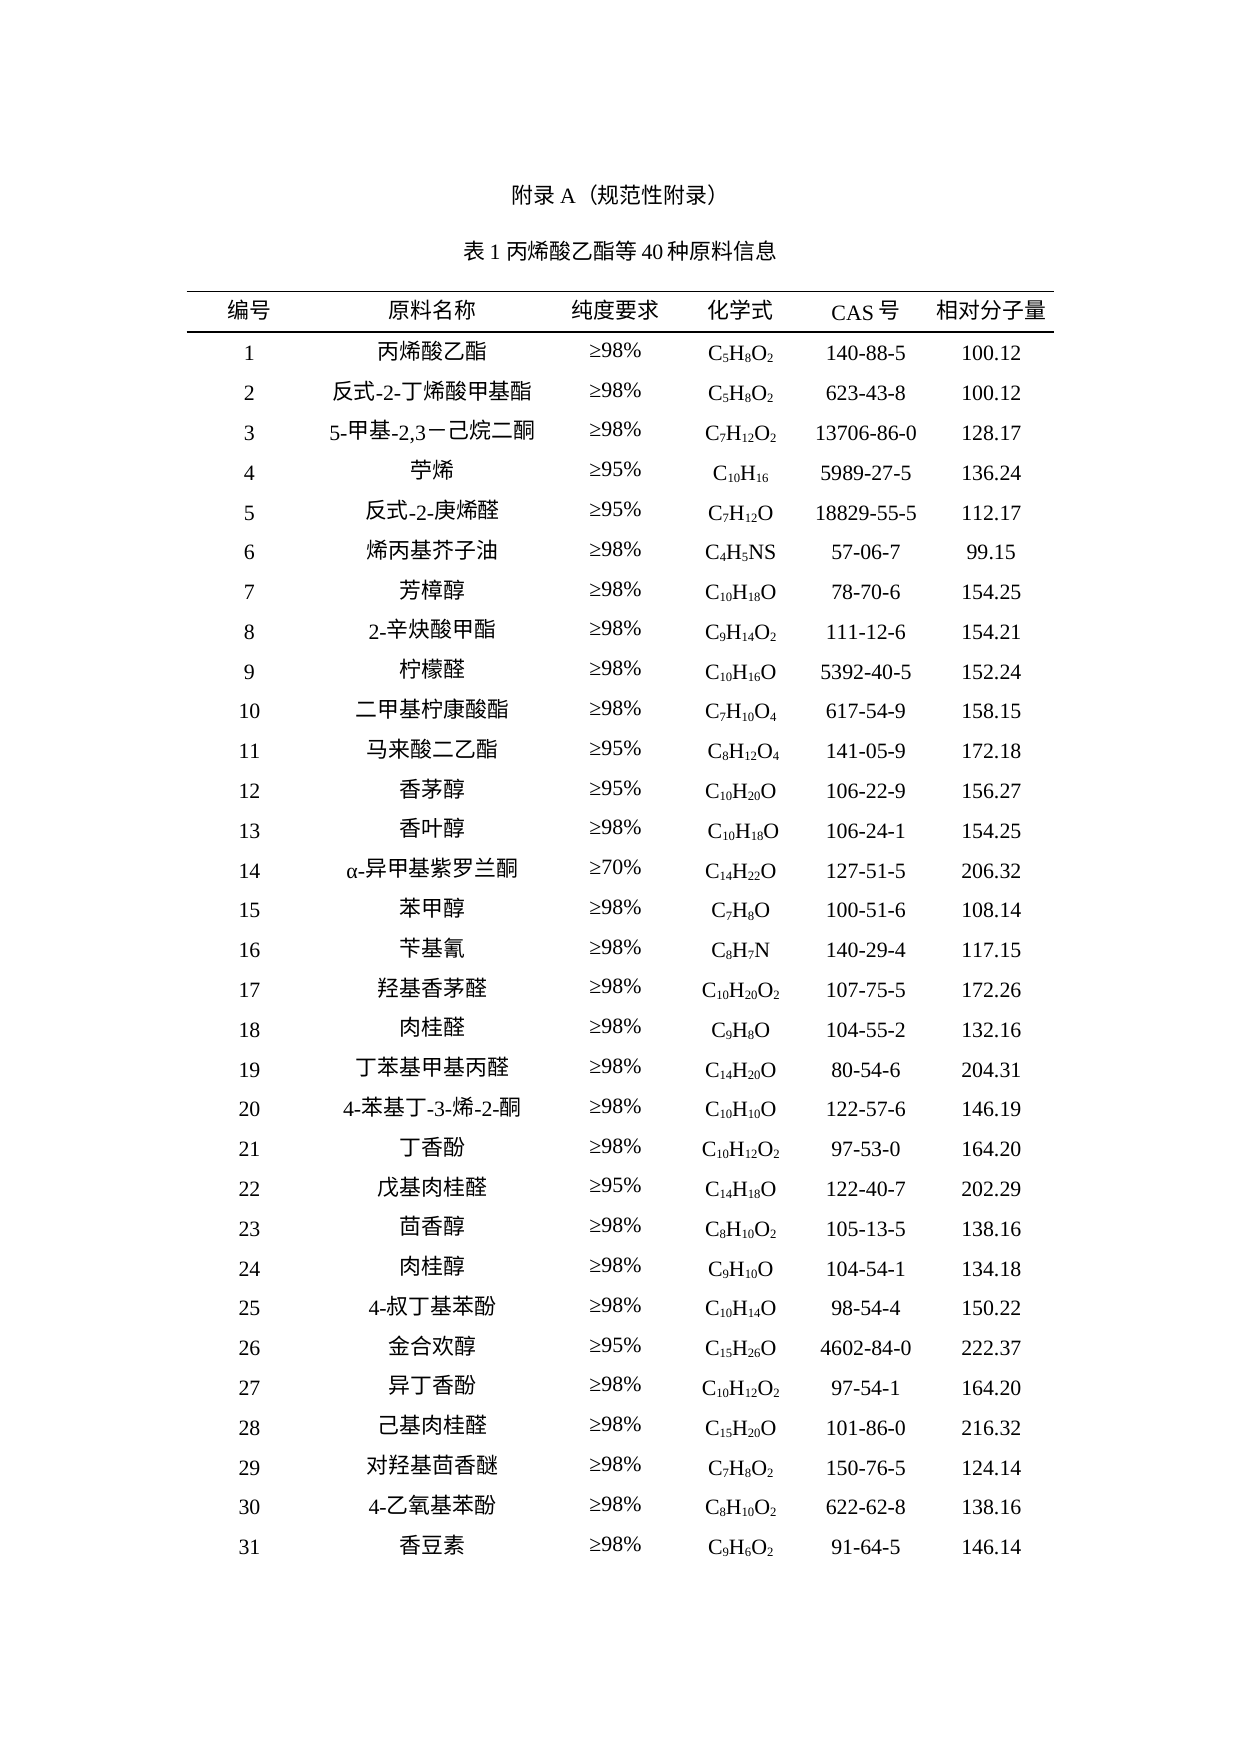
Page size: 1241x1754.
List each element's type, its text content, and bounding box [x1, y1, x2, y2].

table_cell 13 [187, 810, 312, 850]
table_cell 164.20 [928, 1128, 1054, 1168]
table_cell 140-29-4 [803, 929, 928, 969]
table_cell 124.14 [928, 1447, 1054, 1486]
table_cell 4-叔丁基苯酚 [312, 1288, 553, 1327]
table_cell 122-57-6 [803, 1089, 928, 1128]
table_cell C8H10O2 [678, 1486, 803, 1526]
table_cell 80-54-6 [803, 1049, 928, 1088]
table_cell ≥98% [553, 969, 678, 1009]
table_cell 5-甲基-2,3－己烷二酮 [312, 412, 553, 452]
table_cell 2 [187, 372, 312, 412]
table_cell 206.32 [928, 850, 1054, 889]
table_cell 香叶醇 [312, 810, 553, 850]
table_cell 104-54-1 [803, 1248, 928, 1287]
table_cell 5392-40-5 [803, 651, 928, 691]
table_cell 158.15 [928, 691, 1054, 730]
table_cell ≥98% [553, 1367, 678, 1407]
table_cell 26 [187, 1327, 312, 1367]
table_cell 丙烯酸乙酯 [312, 333, 553, 372]
table_cell ≥95% [553, 730, 678, 770]
table_cell 117.15 [928, 929, 1054, 969]
table_cell 18 [187, 1009, 312, 1049]
table_cell C14H22O [678, 850, 803, 889]
table_cell ≥70% [553, 850, 678, 889]
table_cell ≥98% [553, 1009, 678, 1049]
table_cell 138.16 [928, 1208, 1054, 1248]
table_cell 反式-2-庚烯醛 [312, 492, 553, 531]
table_header 相对分子量 [928, 292, 1054, 331]
table_cell C7H8O2 [678, 1447, 803, 1486]
table_cell 12 [187, 770, 312, 810]
table_cell ≥98% [553, 810, 678, 850]
table_cell 105-13-5 [803, 1208, 928, 1248]
table_cell ≥98% [553, 1407, 678, 1447]
table_cell 25 [187, 1288, 312, 1327]
table_cell 11 [187, 730, 312, 770]
table_cell 3 [187, 412, 312, 452]
table_cell C10H20O2 [678, 969, 803, 1009]
table_cell 8 [187, 611, 312, 651]
table_cell 202.29 [928, 1168, 1054, 1208]
list 附录 A（规范性附录） [187, 177, 1053, 210]
table_cell 150.22 [928, 1288, 1054, 1327]
table_cell C7H12O [678, 492, 803, 531]
table_cell C14H20O [678, 1049, 803, 1088]
table_cell 100-51-6 [803, 890, 928, 929]
table_cell C7H12O2 [678, 412, 803, 452]
table_cell C10H18O [678, 571, 803, 611]
table_cell ≥98% [553, 929, 678, 969]
table_cell C10H14O [678, 1288, 803, 1327]
table_cell C10H16O [678, 651, 803, 691]
table_cell 138.16 [928, 1486, 1054, 1526]
table_cell 异丁香酚 [312, 1367, 553, 1407]
table_cell 芳樟醇 [312, 571, 553, 611]
table_cell 烯丙基芥子油 [312, 531, 553, 571]
table_cell 茴香醇 [312, 1208, 553, 1248]
table_cell 5 [187, 492, 312, 531]
table_cell 204.31 [928, 1049, 1054, 1088]
table_cell 104-55-2 [803, 1009, 928, 1049]
table_cell C10H20O [678, 770, 803, 810]
list 表1 丙烯酸乙酯等40种原料信息 [187, 234, 1053, 266]
table_cell C10H18O [678, 810, 803, 850]
table_cell 4-苯基丁-3-烯-2-酮 [312, 1089, 553, 1128]
table_cell 24 [187, 1248, 312, 1287]
table_cell α-异甲基紫罗兰酮 [312, 850, 553, 889]
table_cell C10H10O [678, 1089, 803, 1128]
table_cell 21 [187, 1128, 312, 1168]
table_cell 106-22-9 [803, 770, 928, 810]
table_cell 29 [187, 1447, 312, 1486]
table_cell C4H5NS [678, 531, 803, 571]
table_cell 肉桂醛 [312, 1009, 553, 1049]
table_cell ≥98% [553, 571, 678, 611]
table_cell 152.24 [928, 651, 1054, 691]
table_cell 106-24-1 [803, 810, 928, 850]
table_cell 10 [187, 691, 312, 730]
table_cell 18829-55-5 [803, 492, 928, 531]
table_cell C8H7N [678, 929, 803, 969]
table_cell ≥98% [553, 1248, 678, 1287]
table_cell C15H26O [678, 1327, 803, 1367]
table_cell ≥98% [553, 1049, 678, 1088]
table_cell 150-76-5 [803, 1447, 928, 1486]
table_cell 99.15 [928, 531, 1054, 571]
table_cell ≥98% [553, 1208, 678, 1248]
table_cell 9 [187, 651, 312, 691]
table_cell 5989-27-5 [803, 452, 928, 492]
table_cell C9H6O2 [678, 1526, 803, 1566]
table_cell 111-12-6 [803, 611, 928, 651]
table_cell C9H10O [678, 1248, 803, 1287]
table_cell 154.21 [928, 611, 1054, 651]
table_cell 216.32 [928, 1407, 1054, 1447]
table_cell C7H10O4 [678, 691, 803, 730]
table_cell C9H8O [678, 1009, 803, 1049]
table_cell 128.17 [928, 412, 1054, 452]
table_cell 22 [187, 1168, 312, 1208]
table_cell 623-43-8 [803, 372, 928, 412]
table_cell ≥98% [553, 1128, 678, 1168]
table_cell ≥98% [553, 1288, 678, 1327]
table_cell 28 [187, 1407, 312, 1447]
table_cell 136.24 [928, 452, 1054, 492]
table_cell 154.25 [928, 810, 1054, 850]
table_cell 617-54-9 [803, 691, 928, 730]
table_cell 柠檬醛 [312, 651, 553, 691]
table_cell 31 [187, 1526, 312, 1566]
table_cell ≥98% [553, 531, 678, 571]
table_cell 1 [187, 333, 312, 372]
table_cell 622-62-8 [803, 1486, 928, 1526]
table_cell 马来酸二乙酯 [312, 730, 553, 770]
table_cell 对羟基茴香醚 [312, 1447, 553, 1486]
table_cell 7 [187, 571, 312, 611]
table_cell C8H12O4 [678, 730, 803, 770]
table_cell ≥98% [553, 611, 678, 651]
table_cell ≥95% [553, 492, 678, 531]
table_cell ≥98% [553, 333, 678, 372]
table_cell ≥98% [553, 412, 678, 452]
table_cell 苄基氰 [312, 929, 553, 969]
table_cell 164.20 [928, 1367, 1054, 1407]
table_cell 154.25 [928, 571, 1054, 611]
table_cell 4602-84-0 [803, 1327, 928, 1367]
table_cell 57-06-7 [803, 531, 928, 571]
table_cell 127-51-5 [803, 850, 928, 889]
table_cell 132.16 [928, 1009, 1054, 1049]
table_header 原料名称 [312, 292, 553, 331]
table_cell C5H8O2 [678, 333, 803, 372]
table_cell 141-05-9 [803, 730, 928, 770]
table_cell 4 [187, 452, 312, 492]
table_cell 苧烯 [312, 452, 553, 492]
table_cell 19 [187, 1049, 312, 1088]
table_cell 金合欢醇 [312, 1327, 553, 1367]
table_cell C10H12O2 [678, 1128, 803, 1168]
table_cell 丁香酚 [312, 1128, 553, 1168]
table_cell 101-86-0 [803, 1407, 928, 1447]
table_cell 78-70-6 [803, 571, 928, 611]
table_cell 97-54-1 [803, 1367, 928, 1407]
table_cell C8H10O2 [678, 1208, 803, 1248]
table_cell ≥98% [553, 1486, 678, 1526]
table_cell 108.14 [928, 890, 1054, 929]
table_cell C9H14O2 [678, 611, 803, 651]
table_cell 二甲基柠康酸酯 [312, 691, 553, 730]
table_cell 30 [187, 1486, 312, 1526]
table_cell ≥95% [553, 1327, 678, 1367]
table_cell ≥98% [553, 1526, 678, 1566]
table_cell 156.27 [928, 770, 1054, 810]
table_cell ≥98% [553, 651, 678, 691]
table_cell ≥95% [553, 452, 678, 492]
table_cell 146.19 [928, 1089, 1054, 1128]
table_cell ≥95% [553, 1168, 678, 1208]
table_cell ≥98% [553, 1447, 678, 1486]
table_cell 23 [187, 1208, 312, 1248]
table_cell 13706-86-0 [803, 412, 928, 452]
table_cell 98-54-4 [803, 1288, 928, 1327]
table_cell 羟基香茅醛 [312, 969, 553, 1009]
table_cell 丁苯基甲基丙醛 [312, 1049, 553, 1088]
table_cell 27 [187, 1367, 312, 1407]
table_cell 140-88-5 [803, 333, 928, 372]
table_cell 17 [187, 969, 312, 1009]
table_cell 97-53-0 [803, 1128, 928, 1168]
table_cell 91-64-5 [803, 1526, 928, 1566]
table_cell 戊基肉桂醛 [312, 1168, 553, 1208]
table_cell 146.14 [928, 1526, 1054, 1566]
table_cell C7H8O [678, 890, 803, 929]
table_cell 134.18 [928, 1248, 1054, 1287]
table_header 纯度要求 [553, 292, 678, 331]
table_cell ≥95% [553, 770, 678, 810]
table_cell 107-75-5 [803, 969, 928, 1009]
table_cell C14H18O [678, 1168, 803, 1208]
table_cell 己基肉桂醛 [312, 1407, 553, 1447]
table_cell ≥98% [553, 691, 678, 730]
table_cell 14 [187, 850, 312, 889]
table_cell 100.12 [928, 372, 1054, 412]
table_cell C10H12O2 [678, 1367, 803, 1407]
table_cell 122-40-7 [803, 1168, 928, 1208]
table_cell 4-乙氧基苯酚 [312, 1486, 553, 1526]
table_cell 16 [187, 929, 312, 969]
table_cell 肉桂醇 [312, 1248, 553, 1287]
table_header 化学式 [678, 292, 803, 331]
table_cell 222.37 [928, 1327, 1054, 1367]
table_cell 香茅醇 [312, 770, 553, 810]
table_cell 15 [187, 890, 312, 929]
table_cell 172.26 [928, 969, 1054, 1009]
table_cell 香豆素 [312, 1526, 553, 1566]
table_cell C15H20O [678, 1407, 803, 1447]
table_cell 20 [187, 1089, 312, 1128]
table_cell 2-辛炔酸甲酯 [312, 611, 553, 651]
table_cell 反式-2-丁烯酸甲基酯 [312, 372, 553, 412]
table_cell 112.17 [928, 492, 1054, 531]
table_cell ≥98% [553, 1089, 678, 1128]
table_cell 172.18 [928, 730, 1054, 770]
table_cell ≥98% [553, 890, 678, 929]
table_cell 6 [187, 531, 312, 571]
table_cell ≥98% [553, 372, 678, 412]
table_header CAS号 [803, 292, 928, 331]
table_header 编号 [187, 292, 312, 331]
table_cell 苯甲醇 [312, 890, 553, 929]
table_cell 100.12 [928, 333, 1054, 372]
table_cell C10H16 [678, 452, 803, 492]
table_cell C5H8O2 [678, 372, 803, 412]
